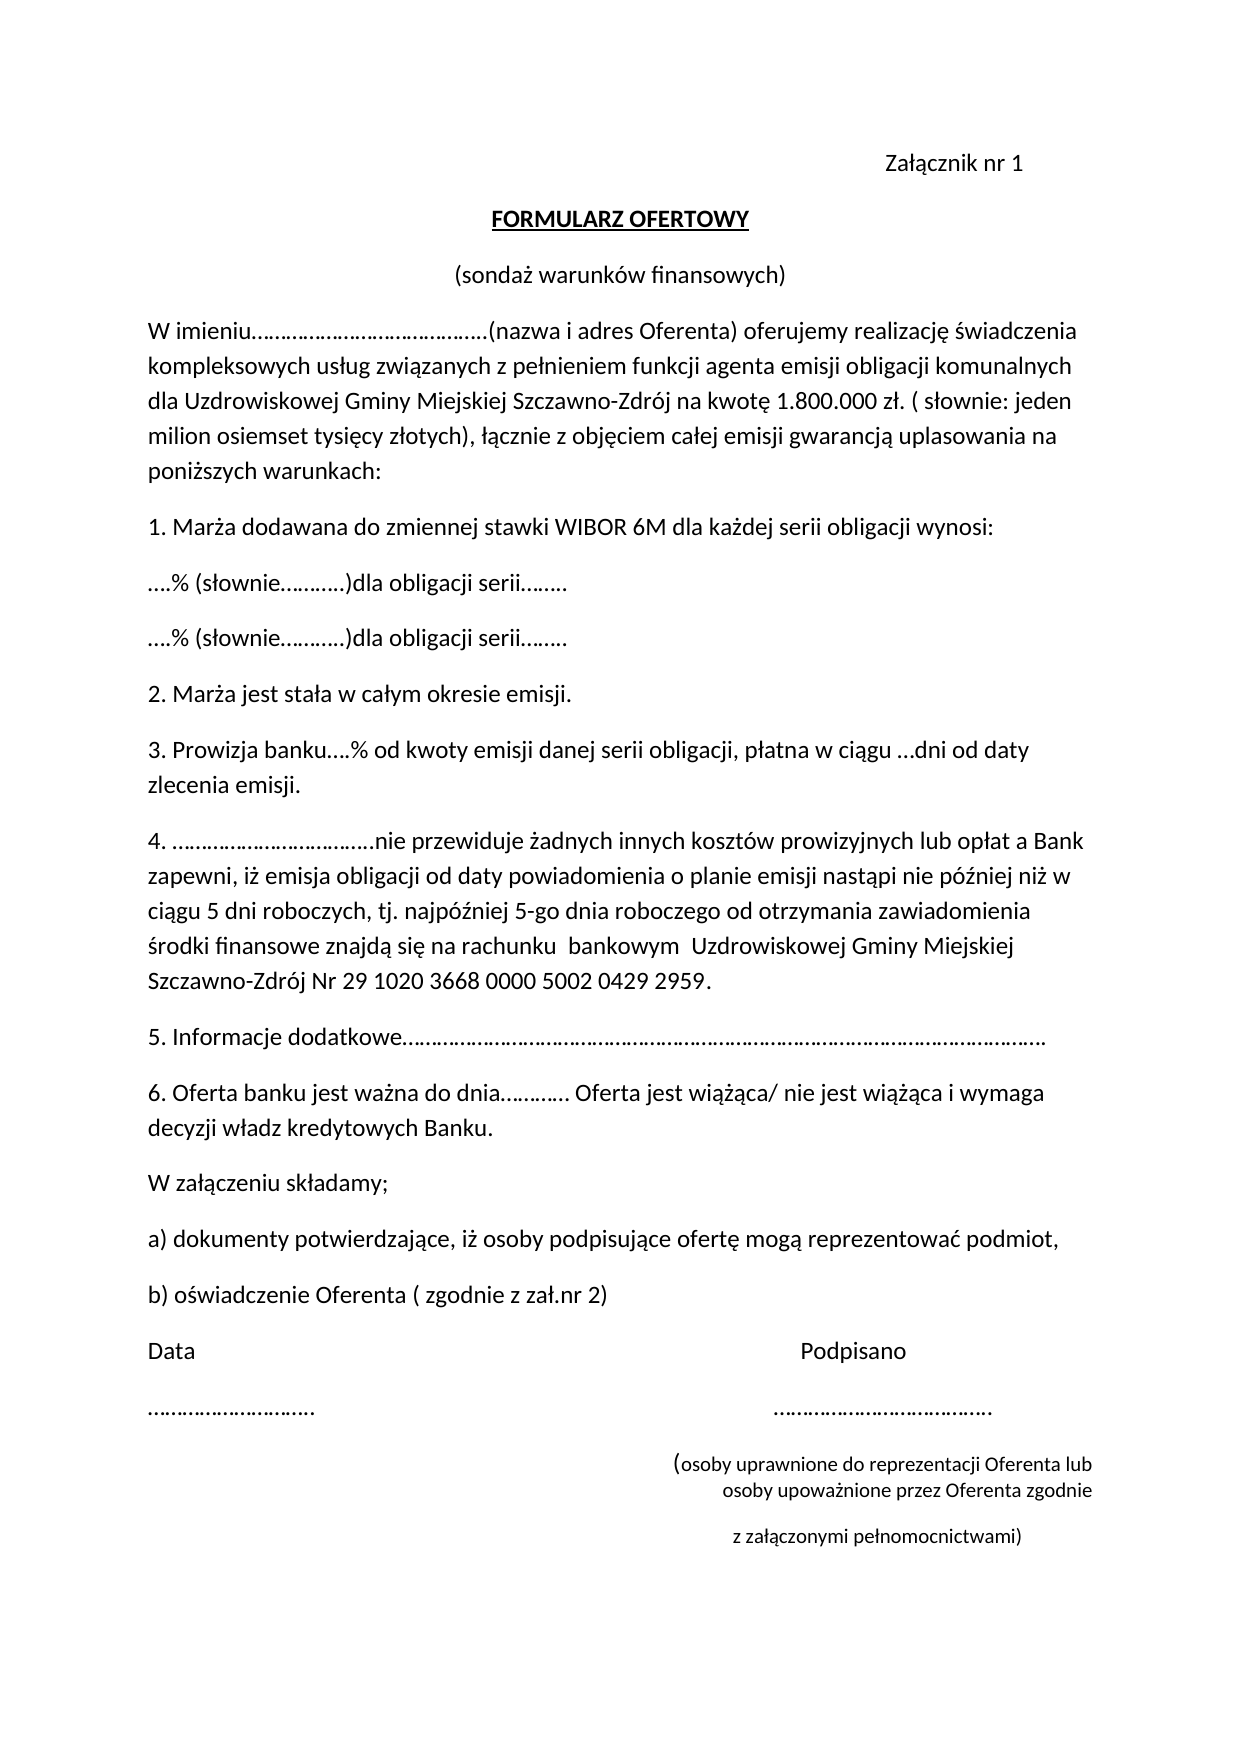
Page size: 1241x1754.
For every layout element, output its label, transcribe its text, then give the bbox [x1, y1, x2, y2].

text ……………………….. ……………………………….. [148, 1391, 1093, 1421]
text 4. ……………………………..nie przewiduje żadnych innych kosztów prowizyjnych lub opłat a Bank zapewni, iż emisja obligacji od daty powiadomienia o planie emisji nastąpi nie później niż w ciągu 5 dni roboczych, tj. najpóźniej 5-go dnia roboczego od otrzymania zawiadomienia środki finansowe znajdą się na rachunku bankowym Uzdrowiskowej Gminy Miejskiej Szczawno-Zdrój Nr 29 1020 3668 0000 5002 0429 2959. [148, 825, 1093, 996]
text FORMULARZ OFERTOWY [148, 203, 1093, 234]
text 2. Marża jest stała w całym okresie emisji. [148, 678, 1093, 709]
text ….% (słownie………..)dla obligacji serii…….. [148, 567, 1093, 597]
text 6. Oferta banku jest ważna do dnia………… Oferta jest wiążąca/ nie jest wiążąca i wymaga decyzji władz kredytowych Banku. [148, 1077, 1093, 1142]
text a) dokumenty potwierdzające, iż osoby podpisujące ofertę mogą reprezentować podmiot, [148, 1223, 1093, 1254]
text z załączonymi pełnomocnictwami) [148, 1523, 1093, 1549]
text 3. Prowizja banku….% od kwoty emisji danej serii obligacji, płatna w ciągu …dni od daty zlecenia emisji. [148, 734, 1093, 800]
text Załącznik nr 1 [811, 148, 1093, 178]
text b) oświadczenie Oferenta ( zgodnie z zał.nr 2) [148, 1279, 1093, 1310]
text Data Podpisano [148, 1335, 1093, 1366]
text W imieniu…………………………………..(nazwa i adres Oferenta) oferujemy realizację świadczenia kompleksowych usług związanych z pełnieniem funkcji agenta emisji obligacji komunalnych dla Uzdrowiskowej Gminy Miejskiej Szczawno-Zdrój na kwotę 1.800.000 zł. ( słownie: jeden milion osiemset tysięcy złotych), łącznie z objęciem całej emisji gwarancją uplasowania na poniższych warunkach: [148, 315, 1093, 486]
text (sondaż warunków finansowych) [148, 259, 1093, 290]
text (osoby uprawnione do reprezentacji Oferenta lub osoby upoważnione przez Oferenta zgodnie [148, 1447, 1093, 1503]
text 5. Informacje dodatkowe…………………………………………………………………………………………………. [148, 1021, 1093, 1051]
text ….% (słownie………..)dla obligacji serii…….. [148, 623, 1093, 653]
text W załączeniu składamy; [148, 1168, 1093, 1198]
text 1. Marża dodawana do zmiennej stawki WIBOR 6M dla każdej serii obligacji wynosi: [148, 511, 1093, 541]
